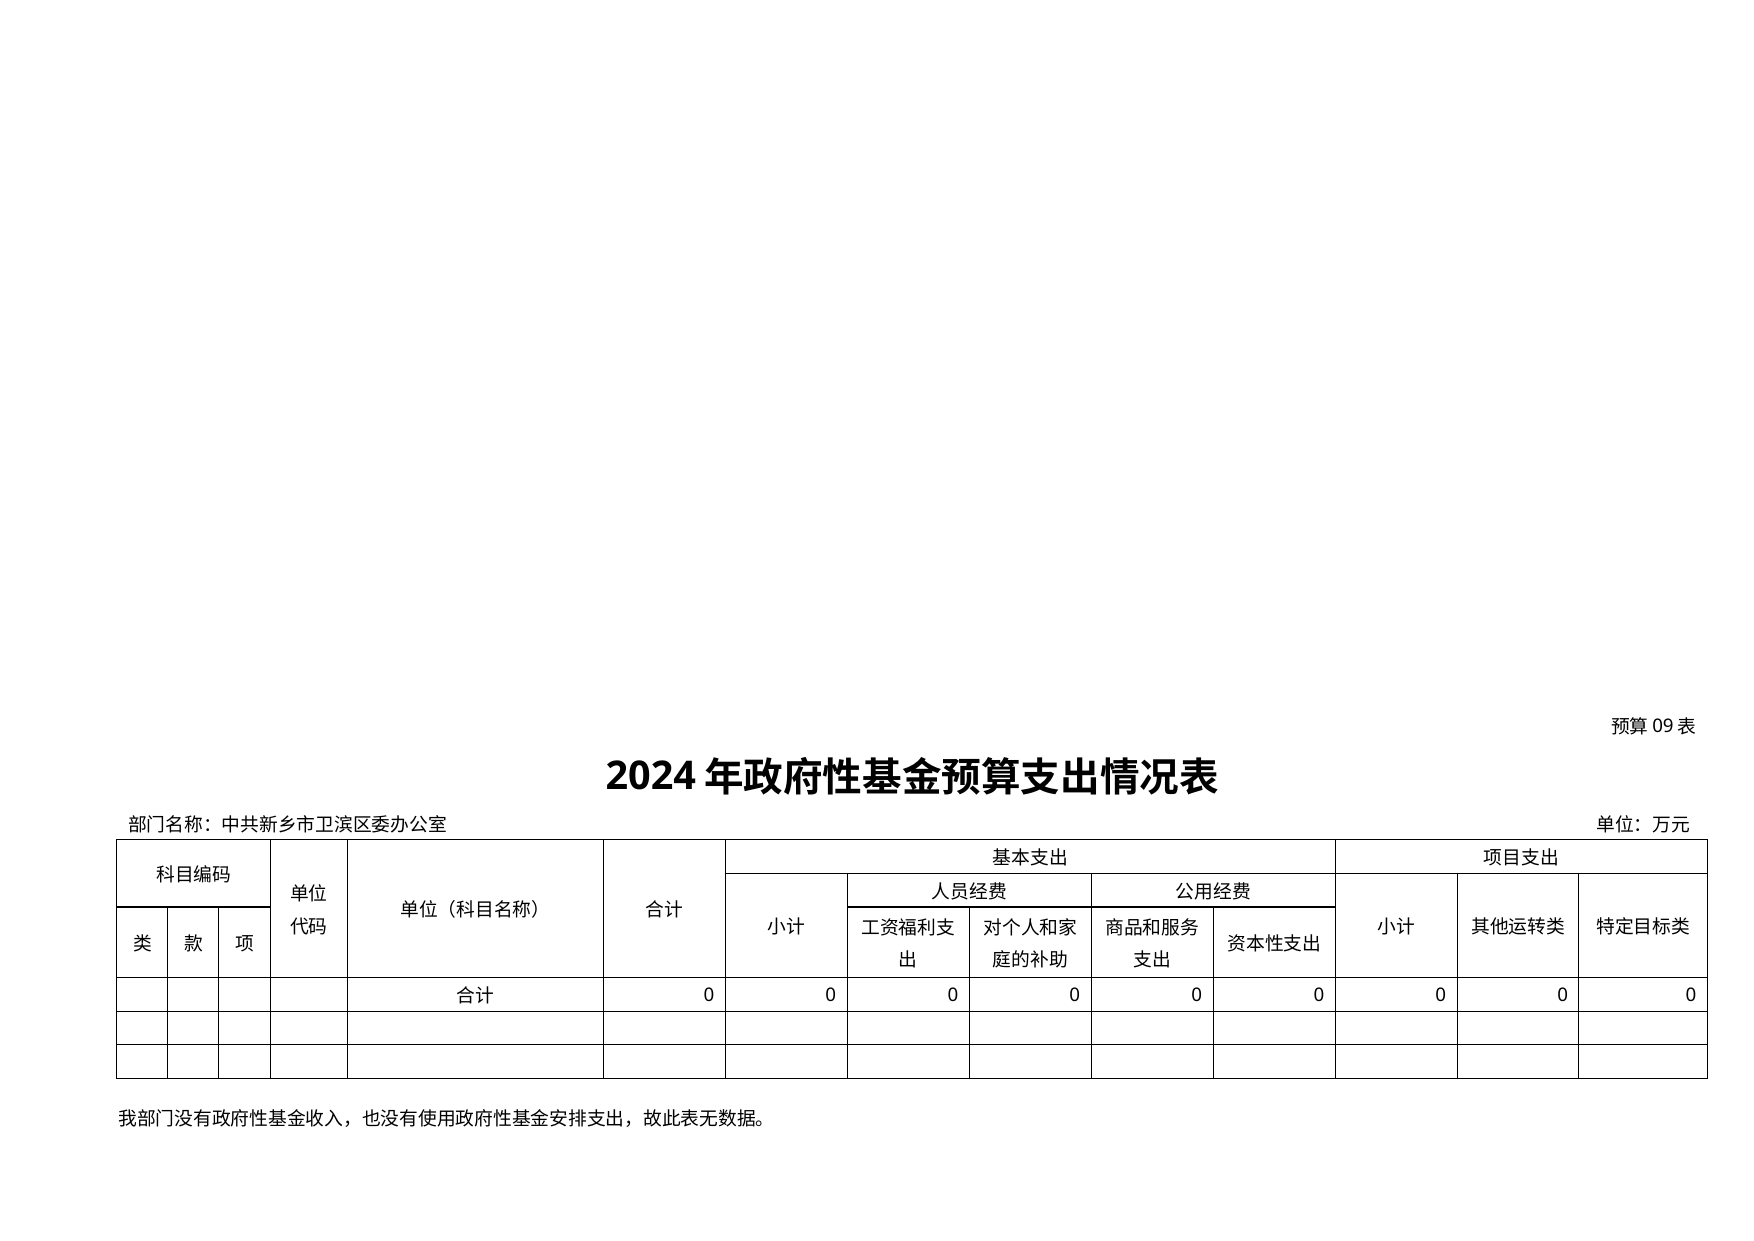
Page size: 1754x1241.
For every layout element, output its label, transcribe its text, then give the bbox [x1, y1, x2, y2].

table_cell 对个人和家庭的补助 [970, 908, 1091, 977]
table_cell 项目支出 [1336, 840, 1707, 873]
table_cell 类 [117, 908, 167, 977]
table_cell 0 [604, 978, 725, 1011]
table_cell 0 [1458, 978, 1578, 1011]
table_cell [970, 1012, 1091, 1044]
table_cell 2024年政府性基金预算支出情况表 [117, 742, 1707, 807]
table_cell 0 [1214, 978, 1335, 1011]
table_cell [1458, 1012, 1578, 1044]
table_cell 合计 [604, 840, 725, 977]
table_cell 特定目标类 [1579, 874, 1707, 977]
table_cell 0 [1336, 978, 1457, 1011]
table_cell [1458, 1045, 1578, 1078]
table_cell 公用经费 [1092, 874, 1335, 906]
table_cell [219, 978, 270, 1011]
table_cell [348, 1012, 603, 1044]
table_cell 基本支出 [726, 840, 1335, 873]
table_cell [271, 978, 347, 1011]
table_cell [726, 1045, 847, 1078]
table_cell 0 [726, 978, 847, 1011]
table_cell 款 [168, 908, 218, 977]
table_cell 单位代码 [271, 840, 347, 977]
table_cell [604, 1012, 725, 1044]
table_cell 工资福利支出 [848, 908, 969, 977]
table_cell [1214, 1045, 1335, 1078]
text 我部门没有政府性基金收入，也没有使用政府性基金安排支出，故此表无数据。 [118, 1079, 1636, 1137]
table_cell [117, 1012, 167, 1044]
table_cell 科目编码 [117, 840, 270, 906]
table_cell [1579, 1012, 1707, 1044]
table_cell 单位：万元 [1579, 807, 1707, 839]
table_cell 0 [970, 978, 1091, 1011]
table_cell 商品和服务支出 [1092, 908, 1213, 977]
table_cell 0 [848, 978, 969, 1011]
table_cell [1214, 1012, 1335, 1044]
table_cell 0 [1579, 978, 1707, 1011]
table_cell 人员经费 [848, 874, 1091, 906]
table_cell [604, 1045, 725, 1078]
table_cell [219, 1045, 270, 1078]
table_cell 小计 [726, 874, 847, 977]
table_cell [271, 1012, 347, 1044]
table_cell [1092, 1012, 1213, 1044]
table_cell [726, 1012, 847, 1044]
table_cell [219, 1012, 270, 1044]
table_cell 0 [1092, 978, 1213, 1011]
table_cell [1336, 1012, 1457, 1044]
table_cell [1092, 1045, 1213, 1078]
table_cell 单位（科目名称） [348, 840, 603, 977]
table_header 预算09表 [117, 709, 1707, 742]
table_cell [117, 1045, 167, 1078]
table_cell [117, 978, 167, 1011]
table_cell [970, 1045, 1091, 1078]
table_cell [1336, 1045, 1457, 1078]
table_cell [271, 1045, 347, 1078]
table_cell [168, 978, 218, 1011]
table_cell 合计 [348, 978, 603, 1011]
table_cell 项 [219, 908, 270, 977]
table_cell [168, 1012, 218, 1044]
table_cell [348, 1045, 603, 1078]
table_cell [848, 1045, 969, 1078]
table_cell [168, 1045, 218, 1078]
table_cell [848, 1012, 969, 1044]
table_cell 其他运转类 [1458, 874, 1578, 977]
table_cell 部门名称：中共新乡市卫滨区委办公室 [117, 807, 1579, 839]
table_cell 资本性支出 [1214, 908, 1335, 977]
table_cell [1579, 1045, 1707, 1078]
table_cell 小计 [1336, 874, 1457, 977]
